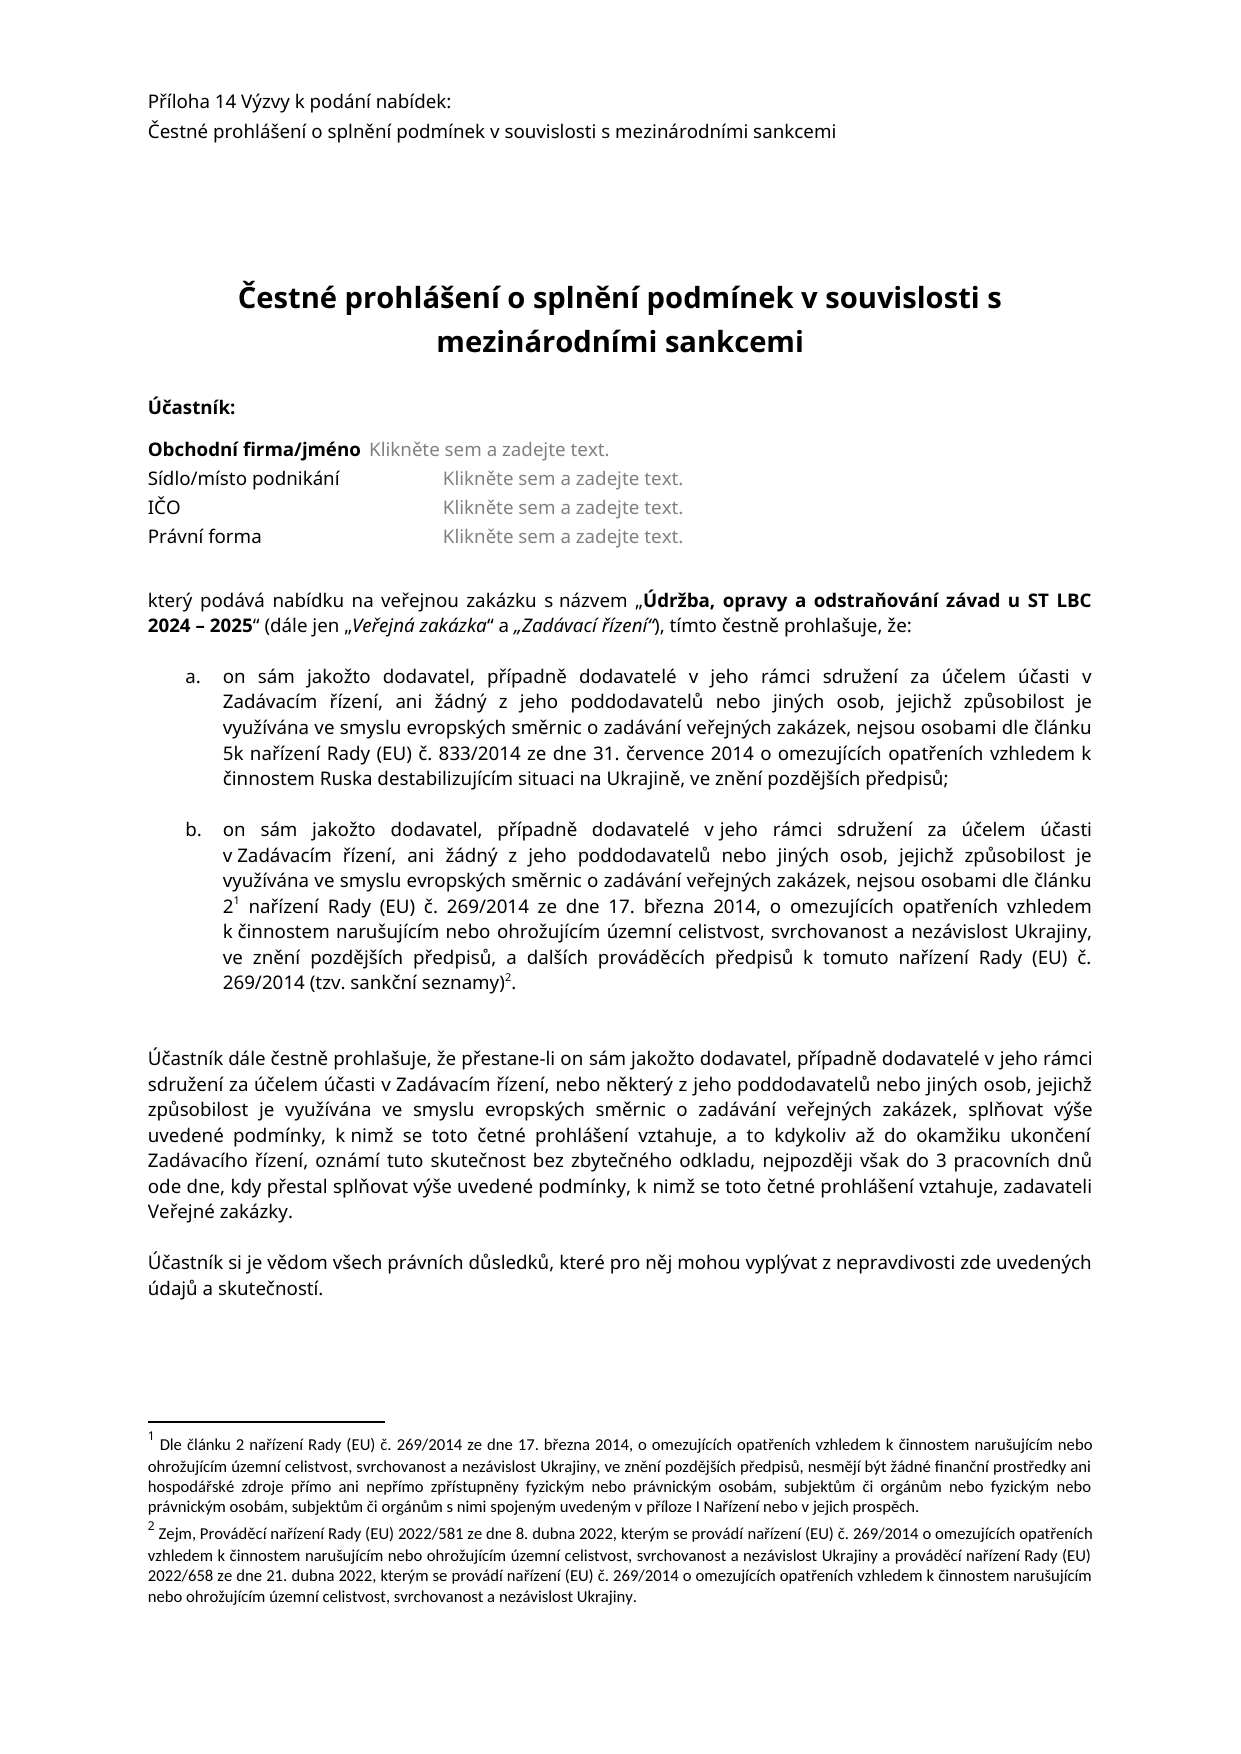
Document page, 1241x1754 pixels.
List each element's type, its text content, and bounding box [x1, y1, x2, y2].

text Čestné prohlášení o splnění podmínek v souvislosti s mezinárodními sankcemi [148, 278, 1093, 361]
text Účastník dále čestně prohlašuje, že přestane-li on sám jakožto dodavatel, případně dodavatelé v jeho rámci sdružení za účelem účasti v Zadávacím řízení, nebo některý z jeho poddodavatelů nebo jiných osob, jejichž způsobilost je využívána ve smyslu evropských směrnic o zadávání veřejných zakázek, splňovat výše uvedené podmínky, k nimž se toto četné prohlášení vztahuje, a to kdykoliv až do okamžiku ukončení Zadávacího řízení, oznámí tuto skutečnost bez zbytečného odkladu, nejpozději však do 3 pracovních dnů ode dne, kdy přestal splňovat výše uvedené podmínky, k nimž se toto četné prohlášení vztahuje, zadavateli Veřejné zakázky. [148, 1046, 1093, 1224]
list on sám jakožto dodavatel, případně dodavatelé v jeho rámci sdružení za účelem účasti v Zadávacím řízení, ani žádný z jeho poddodavatelů nebo jiných osob, jejichž způsobilost je využívána ve smyslu evropských směrnic o zadávání veřejných zakázek, nejsou osobami dle článku 5k nařízení Rady (EU) č. 833/2014 ze dne 31. července 2014 o omezujících opatřeních vzhledem k činnostem Ruska destabilizujícím situaci na Ukrajině, ve znění pozdějších předpisů; [185, 663, 1093, 791]
text Právní forma [148, 520, 1093, 549]
text IČO [148, 491, 1093, 520]
text Účastník: [148, 390, 1093, 421]
text který podává nabídku na veřejnou zakázku s názvem „Údržba, opravy a odstraňování závad u ST LBC 2024 – 2025“ (dále jen „Veřejná zakázka“ a „Zadávací řízení“), tímto čestně prohlašuje, že: [148, 587, 1093, 638]
text Účastník si je vědom všech právních důsledků, které pro něj mohou vyplývat z nepravdivosti zde uvedených údajů a skutečností. [148, 1249, 1093, 1300]
text Obchodní firma/jméno [148, 433, 1093, 462]
list on sám jakožto dodavatel, případně dodavatelé v jeho rámci sdružení za účelem účasti v Zadávacím řízení, ani žádný z jeho poddodavatelů nebo jiných osob, jejichž způsobilost je využívána ve smyslu evropských směrnic o zadávání veřejných zakázek, nejsou osobami dle článku 2 nařízení Rady (EU) č. 269/2014 ze dne 17. března 2014, o omezujících opatřeních vzhledem k činnostem narušujícím nebo ohrožujícím územní celistvost, svrchovanost a nezávislost Ukrajiny, ve znění pozdějších předpisů, a dalších prováděcích předpisů k tomuto nařízení Rady (EU) č. 269/2014 (tzv. sankční seznamy). [185, 816, 1093, 995]
text Sídlo/místo podnikání [148, 462, 1093, 491]
